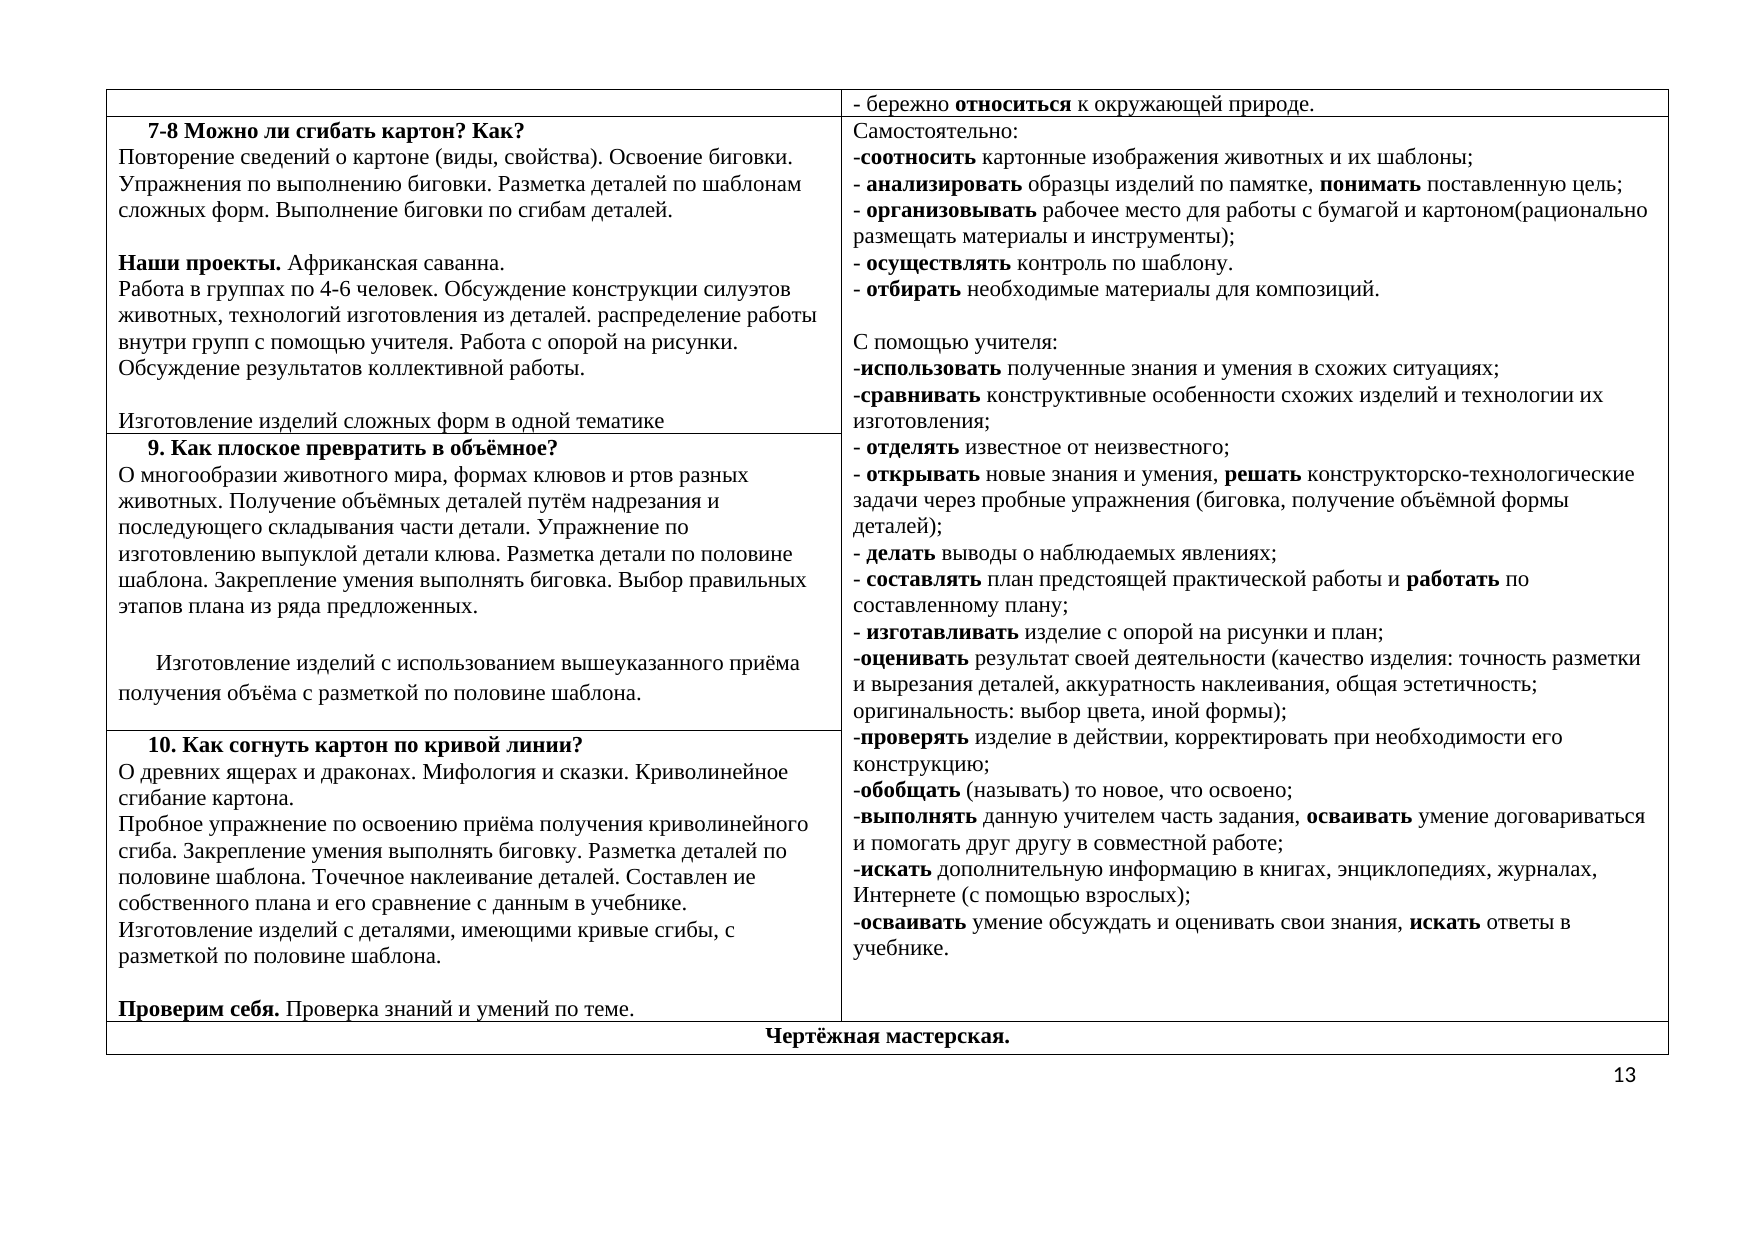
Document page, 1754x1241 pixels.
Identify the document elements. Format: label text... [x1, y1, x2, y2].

table_cell 9. Как плоское превратить в объёмное? О многообразии животного мира, формах клювов и ртов разных животных. Получение объёмных деталей путём надрезания и последующего складывания части детали. Упражнение по изготовлению выпуклой детали клюва. Разметка детали по половине шаблона. Закрепление умения выполнять биговка. Выбор правильных этапов плана из ряда предложенных. Изготовление изделий с использованием вышеуказанного приёма получения объёма с разметкой по половине шаблона. [107, 434, 841, 730]
table_cell Чертёжная мастерская. [107, 1022, 1668, 1054]
table_cell Самостоятельно: -соотносить картонные изображения животных и их шаблоны; - анализировать образцы изделий по памятке, понимать поставленную цель; - организовывать рабочее место для работы с бумагой и картоном(рационально размещать материалы и инструменты); - осуществлять контроль по шаблону. - отбирать необходимые материалы для композиций. С помощью учителя: -использовать полученные знания и умения в схожих ситуациях; -сравнивать конструктивные особенности схожих изделий и технологии их изготовления; - отделять известное от неизвестного; - открывать новые знания и умения, решать конструкторско-технологические задачи через пробные упражнения (биговка, получение объёмной формы деталей); - делать выводы о наблюдаемых явлениях; - составлять план предстоящей практической работы и работать по составленному плану; - изготавливать изделие с опорой на рисунки и план; -оценивать результат своей деятельности (качество изделия: точность разметки и вырезания деталей, аккуратность наклеивания, общая эстетичность; оригинальность: выбор цвета, иной формы); -проверять изделие в действии, корректировать при необходимости его конструкцию; -обобщать (называть) то новое, что освоено; -выполнять данную учителем часть задания, осваивать умение договариваться и помогать друг другу в совместной работе; -искать дополнительную информацию в книгах, энциклопедиях, журналах, Интернете (с помощью взрослых); -осваивать умение обсуждать и оценивать свои знания, искать ответы в учебнике. [842, 117, 1668, 1021]
table_cell 7-8 Можно ли сгибать картон? Как? Повторение сведений о картоне (виды, свойства). Освоение биговки. Упражнения по выполнению биговки. Разметка деталей по шаблонам сложных форм. Выполнение биговки по сгибам деталей. Наши проекты. Африканская саванна. Работа в группах по 4-6 человек. Обсуждение конструкции силуэтов животных, технологий изготовления из деталей. распределение работы внутри групп с помощью учителя. Работа с опорой на рисунки. Обсуждение результатов коллективной работы. Изготовление изделий сложных форм в одной тематике [107, 117, 841, 433]
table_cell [107, 90, 841, 116]
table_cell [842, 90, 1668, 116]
table_cell 10. Как согнуть картон по кривой линии? О древних ящерах и драконах. Мифология и сказки. Криволинейное сгибание картона. Пробное упражнение по освоению приёма получения криволинейного сгиба. Закрепление умения выполнять биговку. Разметка деталей по половине шаблона. Точечное наклеивание деталей. Составлен ие собственного плана и его сравнение с данным в учебнике. Изготовление изделий с деталями, имеющими кривые сгибы, с разметкой по половине шаблона. Проверим себя. Проверка знаний и умений по теме. [107, 731, 841, 1021]
